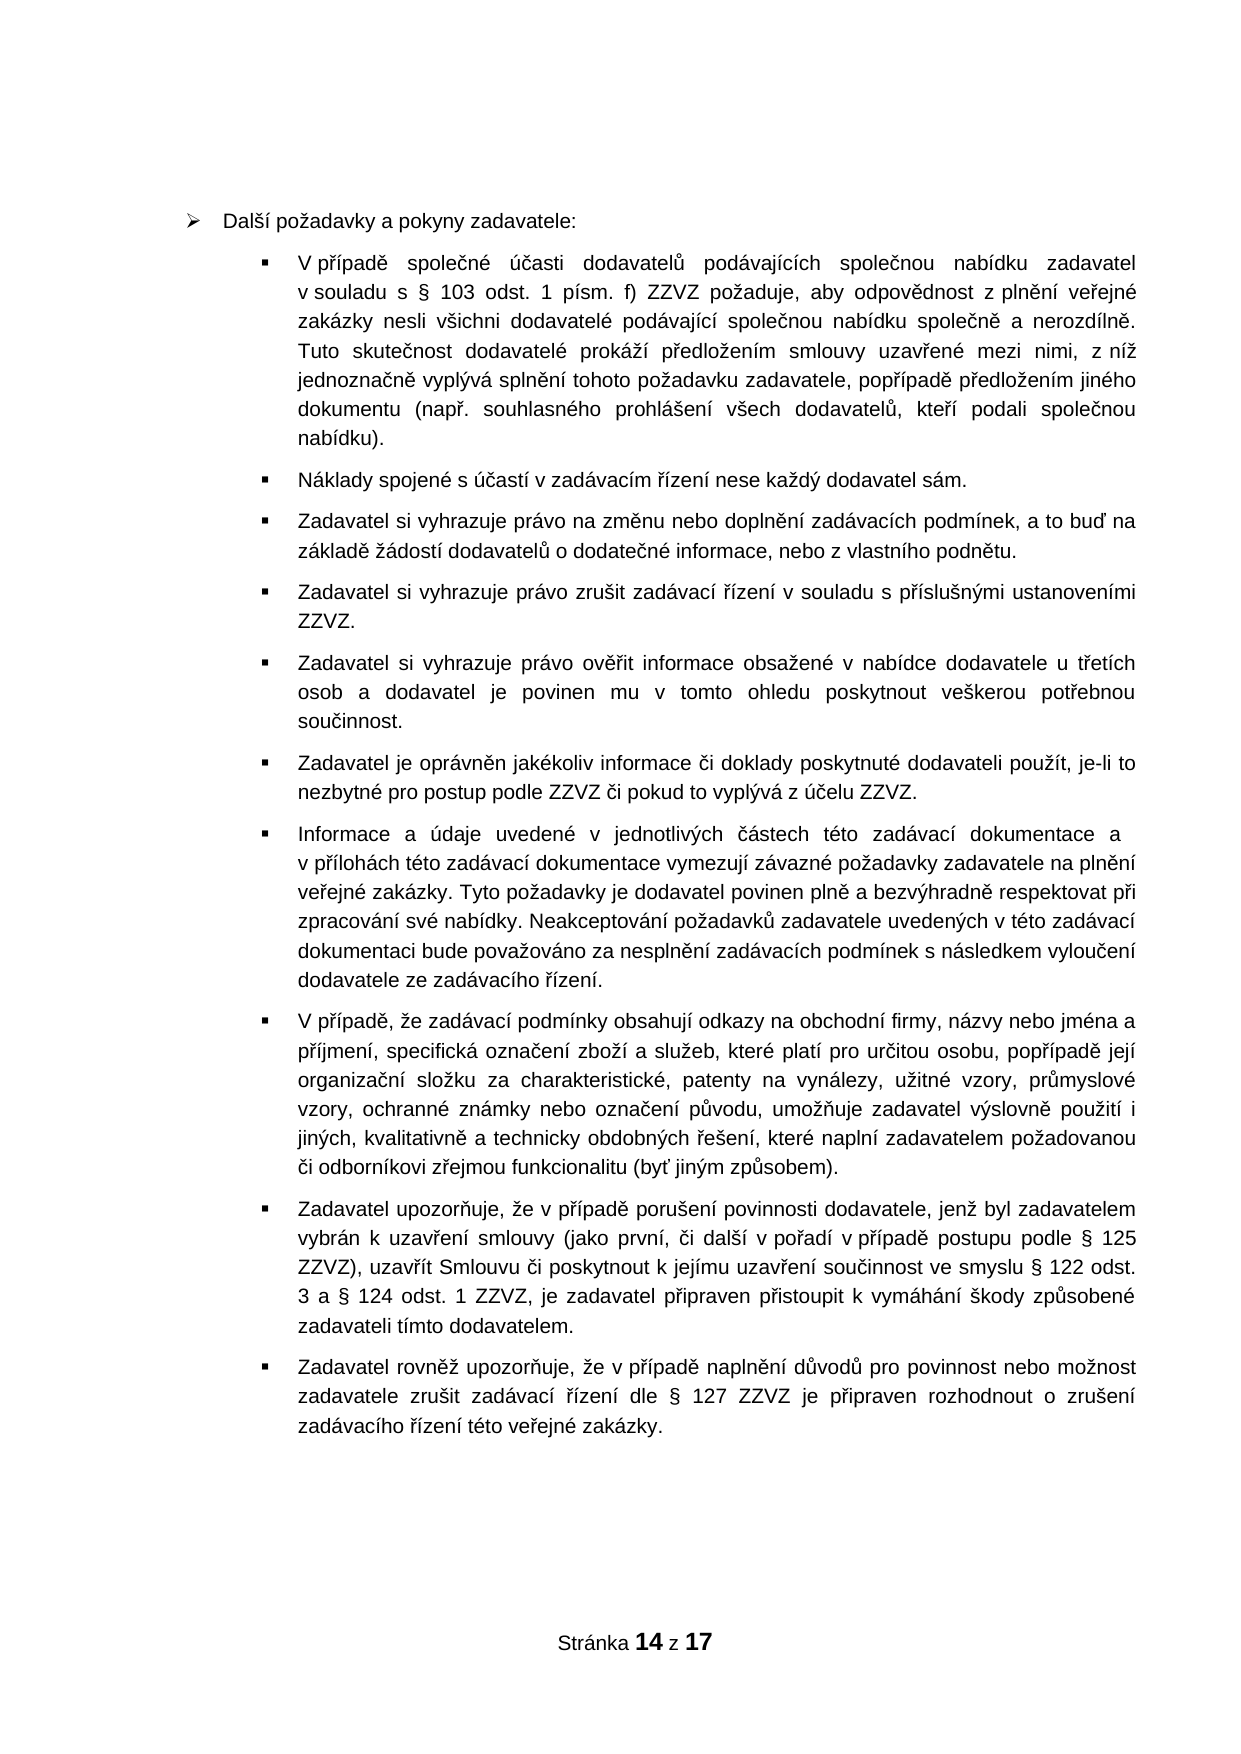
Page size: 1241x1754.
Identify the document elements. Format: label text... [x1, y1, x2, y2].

list Další požadavky a pokyny zadavatele: [185, 204, 1137, 233]
list Zadavatel rovněž upozorňuje, že v případě naplnění důvodů pro povinnost nebo možnost zadavatele zrušit zadávací řízení dle § 127 ZZVZ je připraven rozhodnout o zrušení zadávacího řízení této veřejné zakázky. [260, 1350, 1137, 1437]
list V případě společné účasti dodavatelů podávajících společnou nabídku zadavatel v souladu s § 103 odst. 1 písm. f) ZZVZ požaduje, aby odpovědnost z plnění veřejné zakázky nesli všichni dodavatelé podávající společnou nabídku společně a nerozdílně. Tuto skutečnost dodavatelé prokáží předložením smlouvy uzavřené mezi nimi, z níž jednoznačně vyplývá splnění tohoto požadavku zadavatele, popřípadě předložením jiného dokumentu (např. souhlasného prohlášení všech dodavatelů, kteří podali společnou nabídku). [260, 246, 1137, 450]
list Zadavatel je oprávněn jakékoliv informace či doklady poskytnuté dodavateli použít, je-li to nezbytné pro postup podle ZZVZ či pokud to vyplývá z účelu ZZVZ. [260, 746, 1137, 804]
list Zadavatel si vyhrazuje právo ověřit informace obsažené v nabídce dodavatele u třetích osob a dodavatel je povinen mu v tomto ohledu poskytnout veškerou potřebnou součinnost. [260, 646, 1137, 733]
list Náklady spojené s účastí v zadávacím řízení nese každý dodavatel sám. [260, 462, 1137, 492]
list Zadavatel upozorňuje, že v případě porušení povinnosti dodavatele, jenž byl zadavatelem vybrán k uzavření smlouvy (jako první, či další v pořadí v případě postupu podle § 125 ZZVZ), uzavřít Smlouvu či poskytnout k jejímu uzavření součinnost ve smyslu § 122 odst. 3 a § 124 odst. 1 ZZVZ, je zadavatel připraven přistoupit k vymáhání škody způsobené zadavateli tímto dodavatelem. [260, 1192, 1137, 1337]
list Zadavatel si vyhrazuje právo na změnu nebo doplnění zadávacích podmínek, a to buď na základě žádostí dodavatelů o dodatečné informace, nebo z vlastního podnětu. [260, 504, 1137, 562]
list V případě, že zadávací podmínky obsahují odkazy na obchodní firmy, názvy nebo jména a příjmení, specifická označení zboží a služeb, které platí pro určitou osobu, popřípadě její organizační složku za charakteristické, patenty na vynálezy, užitné vzory, průmyslové vzory, ochranné známky nebo označení původu, umožňuje zadavatel výslovně použití i jiných, kvalitativně a technicky obdobných řešení, které naplní zadavatelem požadovanou či odborníkovi zřejmou funkcionalitu (byť jiným způsobem). [260, 1004, 1137, 1179]
list Informace a údaje uvedené v jednotlivých částech této zadávací dokumentace a v přílohách této zadávací dokumentace vymezují závazné požadavky zadavatele na plnění veřejné zakázky. Tyto požadavky je dodavatel povinen plně a bezvýhradně respektovat při zpracování své nabídky. Neakceptování požadavků zadavatele uvedených v této zadávací dokumentaci bude považováno za nesplnění zadávacích podmínek s následkem vyloučení dodavatele ze zadávacího řízení. [260, 817, 1137, 992]
list Zadavatel si vyhrazuje právo zrušit zadávací řízení v souladu s příslušnými ustanoveními ZZVZ. [260, 575, 1137, 633]
